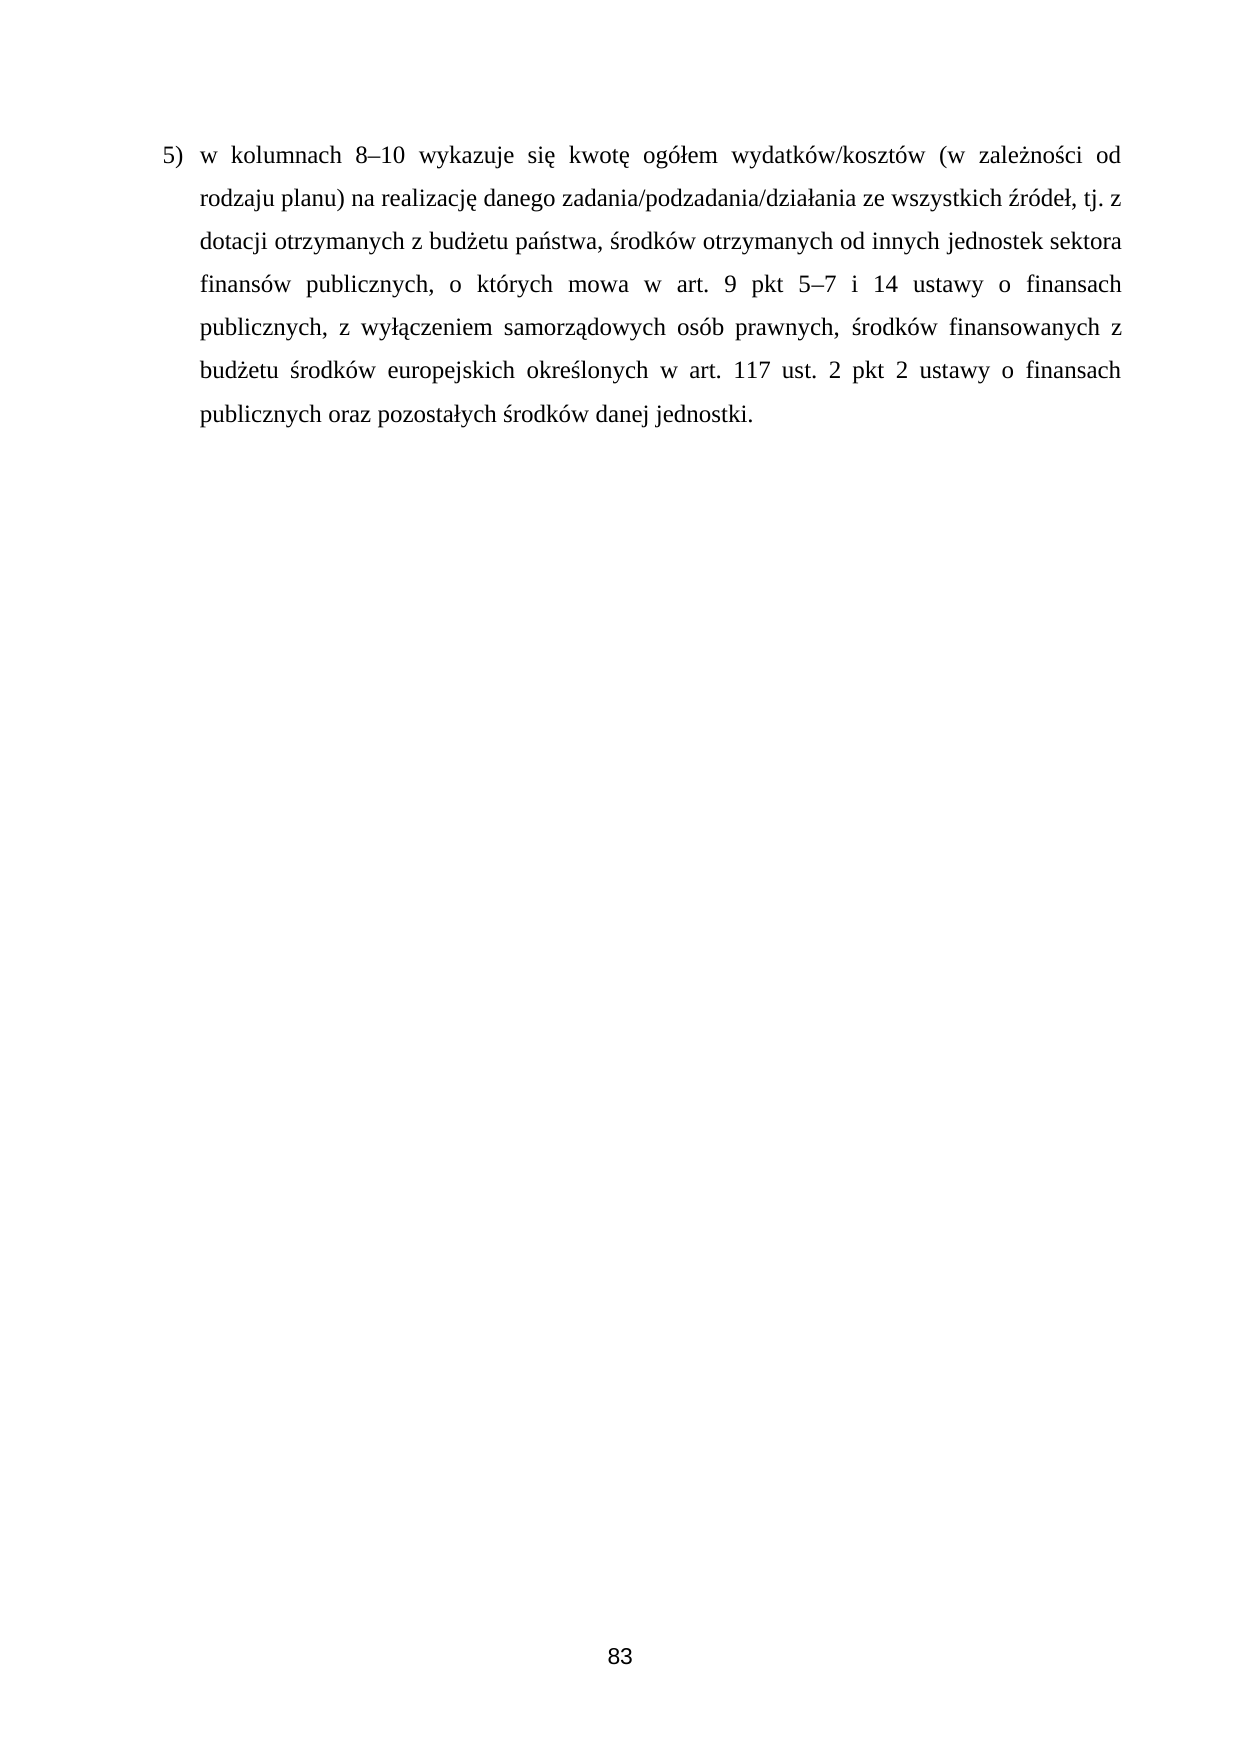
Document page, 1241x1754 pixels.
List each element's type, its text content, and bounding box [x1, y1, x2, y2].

list w kolumnach 8–10 wykazuje się kwotę ogółem wydatków/kosztów (w zależności od rodzaju planu) na realizację danego zadania/podzadania/działania ze wszystkich źródeł, tj. z dotacji otrzymanych z budżetu państwa, środków otrzymanych od innych jednostek sektora finansów publicznych, o których mowa w art. 9 pkt 5–7 i 14 ustawy o finansach publicznych, z wyłączeniem samorządowych osób prawnych, środków finansowanych z budżetu środków europejskich określonych w art. 117 ust. 2 pkt 2 ustawy o finansach publicznych oraz pozostałych środków danej jednostki. [162, 140, 1122, 427]
